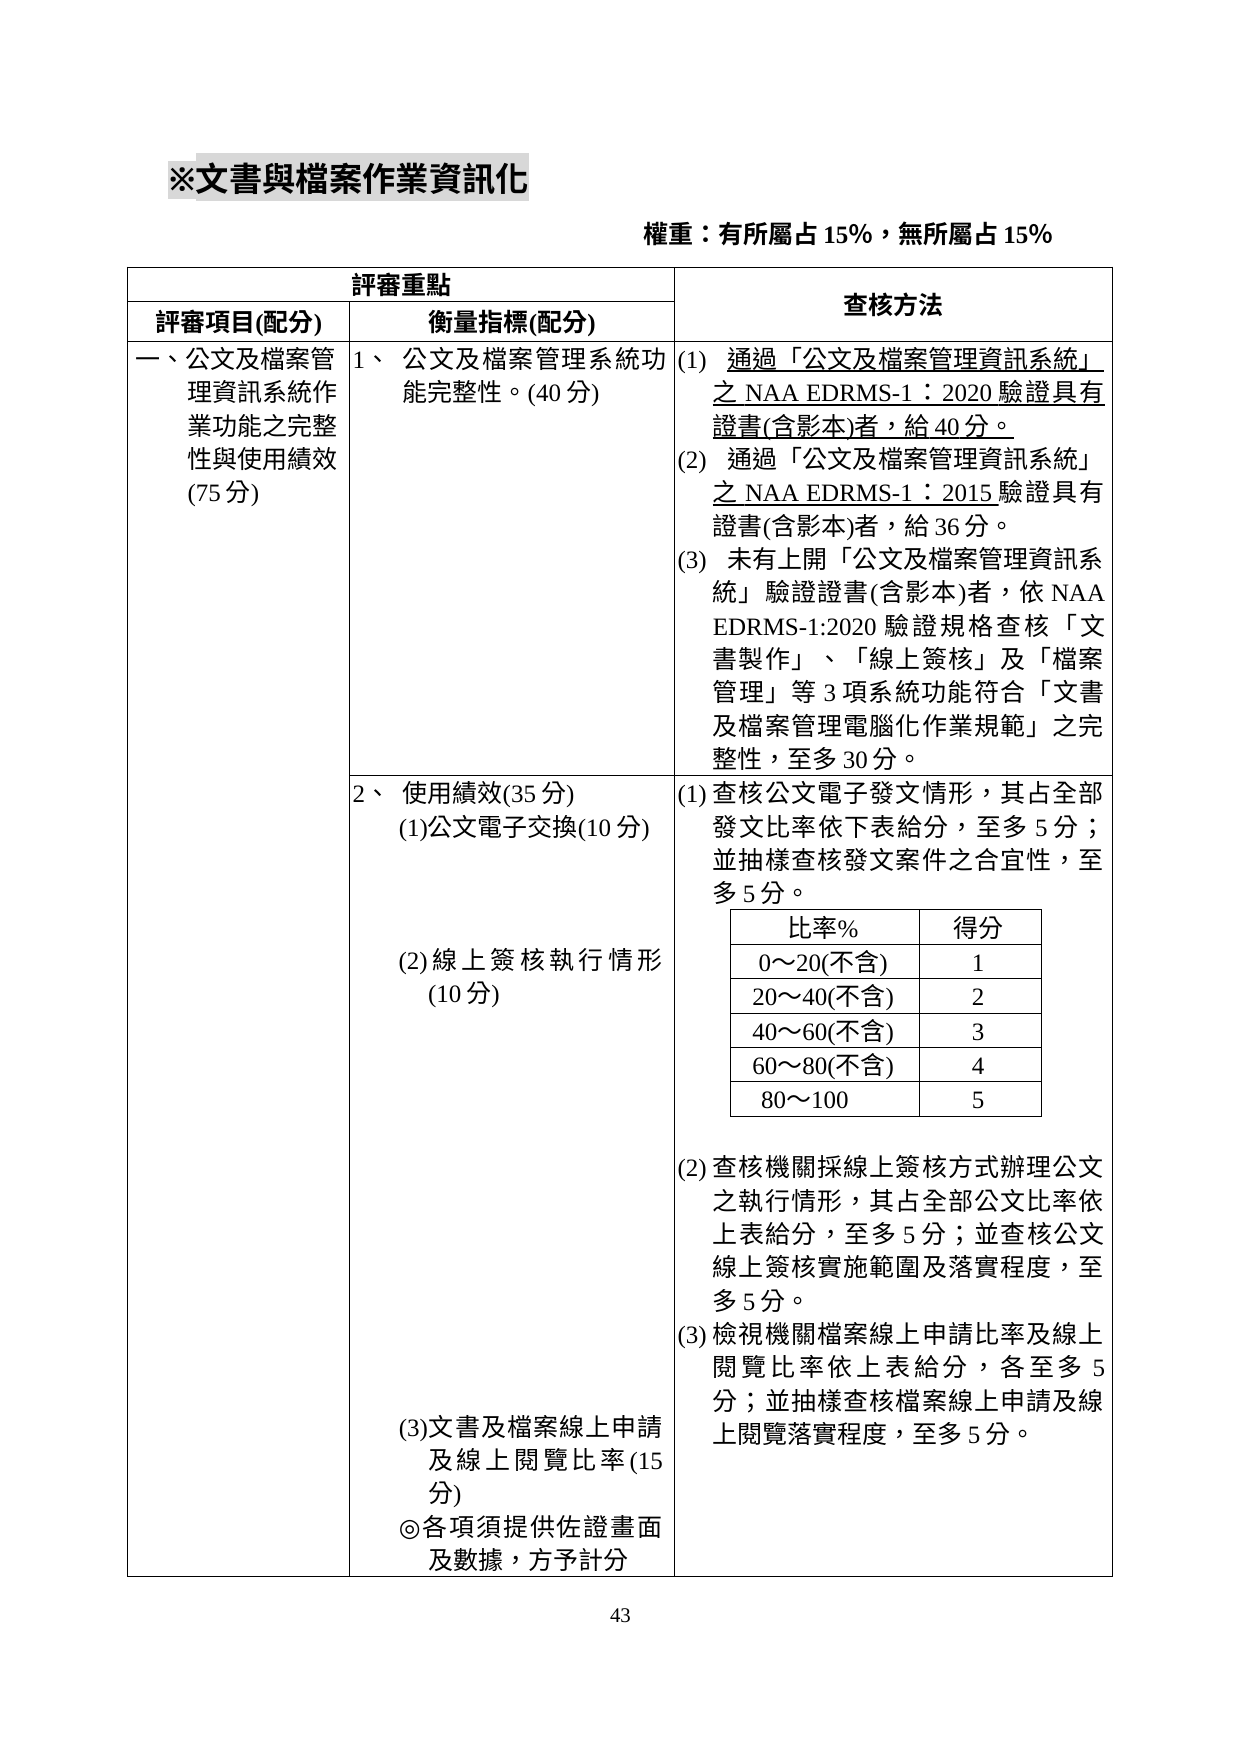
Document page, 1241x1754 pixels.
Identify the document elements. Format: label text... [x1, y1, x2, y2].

table_cell 評審項目(配分) [128, 302, 349, 341]
table_header 查核方法 [675, 268, 1112, 341]
table_header 評審重點 [128, 268, 674, 301]
text ※文書與檔案作業資訊化 [168, 150, 1053, 202]
table_cell 通過「公文及檔案管理資訊系統」之NAA EDRMS-1：2020驗證具有證書(含影本)者，給40分。 通過「公文及檔案管理資訊系統」之NAA EDRMS-1：2015驗證具有證書(含影本)者，給36分。 未有上開「公文及檔案管理資訊系統」驗證證書(含影本)者，依NAA EDRMS-1:2020驗證規格查核「文書製作」、「線上簽核」及「檔案管理」等3項系統功能符合「文書及檔案管理電腦化作業規範」之完整性，至多30分。 [675, 342, 1112, 775]
table_cell 衡量指標(配分) [350, 302, 674, 341]
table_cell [675, 776, 1112, 1576]
text 權重：有所屬占15％，無所屬占15％ [206, 202, 1053, 254]
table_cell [350, 776, 674, 1576]
table_cell 公文及檔案管理系統功能完整性。(40分) [350, 342, 674, 775]
table_cell 一、公文及檔案管理資訊系統作業功能之完整性與使用績效(75分) [128, 342, 349, 1576]
